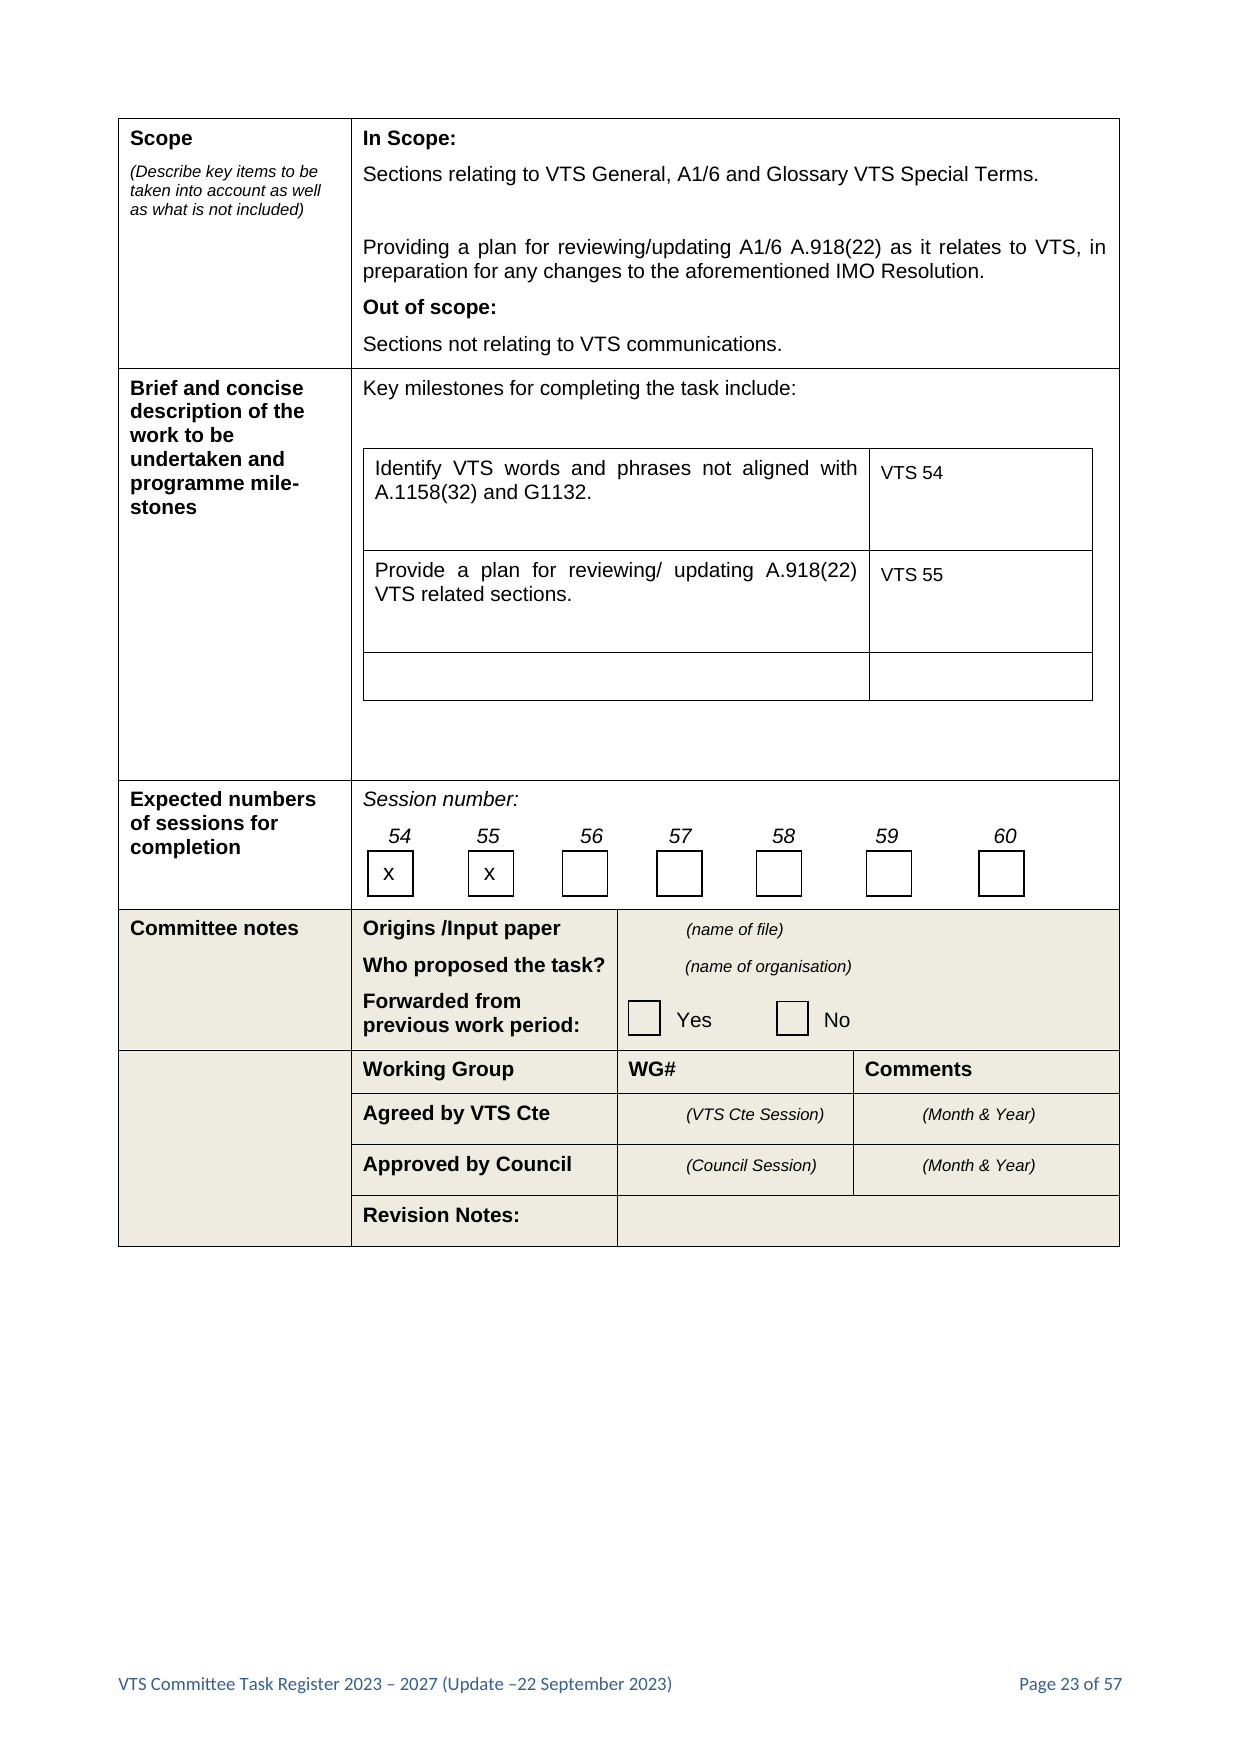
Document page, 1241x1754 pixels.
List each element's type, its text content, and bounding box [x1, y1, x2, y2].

table_cell (name of file) (name of organisation) Yes No [618, 910, 1119, 1049]
table_cell Expected numbers of sessions for completion [119, 781, 351, 909]
table_cell Scope (Describe key items to be taken into account as well as what is not included) [119, 119, 351, 368]
table_cell Comments [854, 1051, 1119, 1093]
table_cell Working Group [352, 1051, 617, 1093]
table_cell Approved by Council [352, 1145, 617, 1195]
table_cell (Month & Year) [854, 1094, 1119, 1144]
table_cell Revision Notes: [352, 1196, 617, 1246]
table_cell (Council Session) [618, 1145, 853, 1195]
table_cell Key milestones for completing the task include: [352, 369, 1119, 780]
table_cell In Scope: Sections relating to VTS General, A1/6 and Glossary VTS Special Terms. Providing a plan for reviewing/updating A1/6 A.918(22) as it relates to VTS, in preparation for any changes to the aforementioned IMO Resolution. Out of scope: Sections not relating to VTS communications. [352, 119, 1119, 368]
table_cell Origins /Input paper Who proposed the task? Forwarded from previous work period: [352, 910, 617, 1049]
table_cell [119, 1051, 351, 1246]
table_cell WG# [618, 1051, 853, 1093]
table_cell [618, 1196, 1119, 1246]
table_cell Brief and concise description of the work to be undertaken and programme milestones [119, 369, 351, 780]
table_cell (VTS Cte Session) [618, 1094, 853, 1144]
table_cell Committee notes [119, 910, 351, 1049]
table_cell Agreed by VTS Cte [352, 1094, 617, 1144]
table_cell Session number: 54 55 56 57 58 59 60 [352, 781, 1119, 909]
table_cell (Month & Year) [854, 1145, 1119, 1195]
